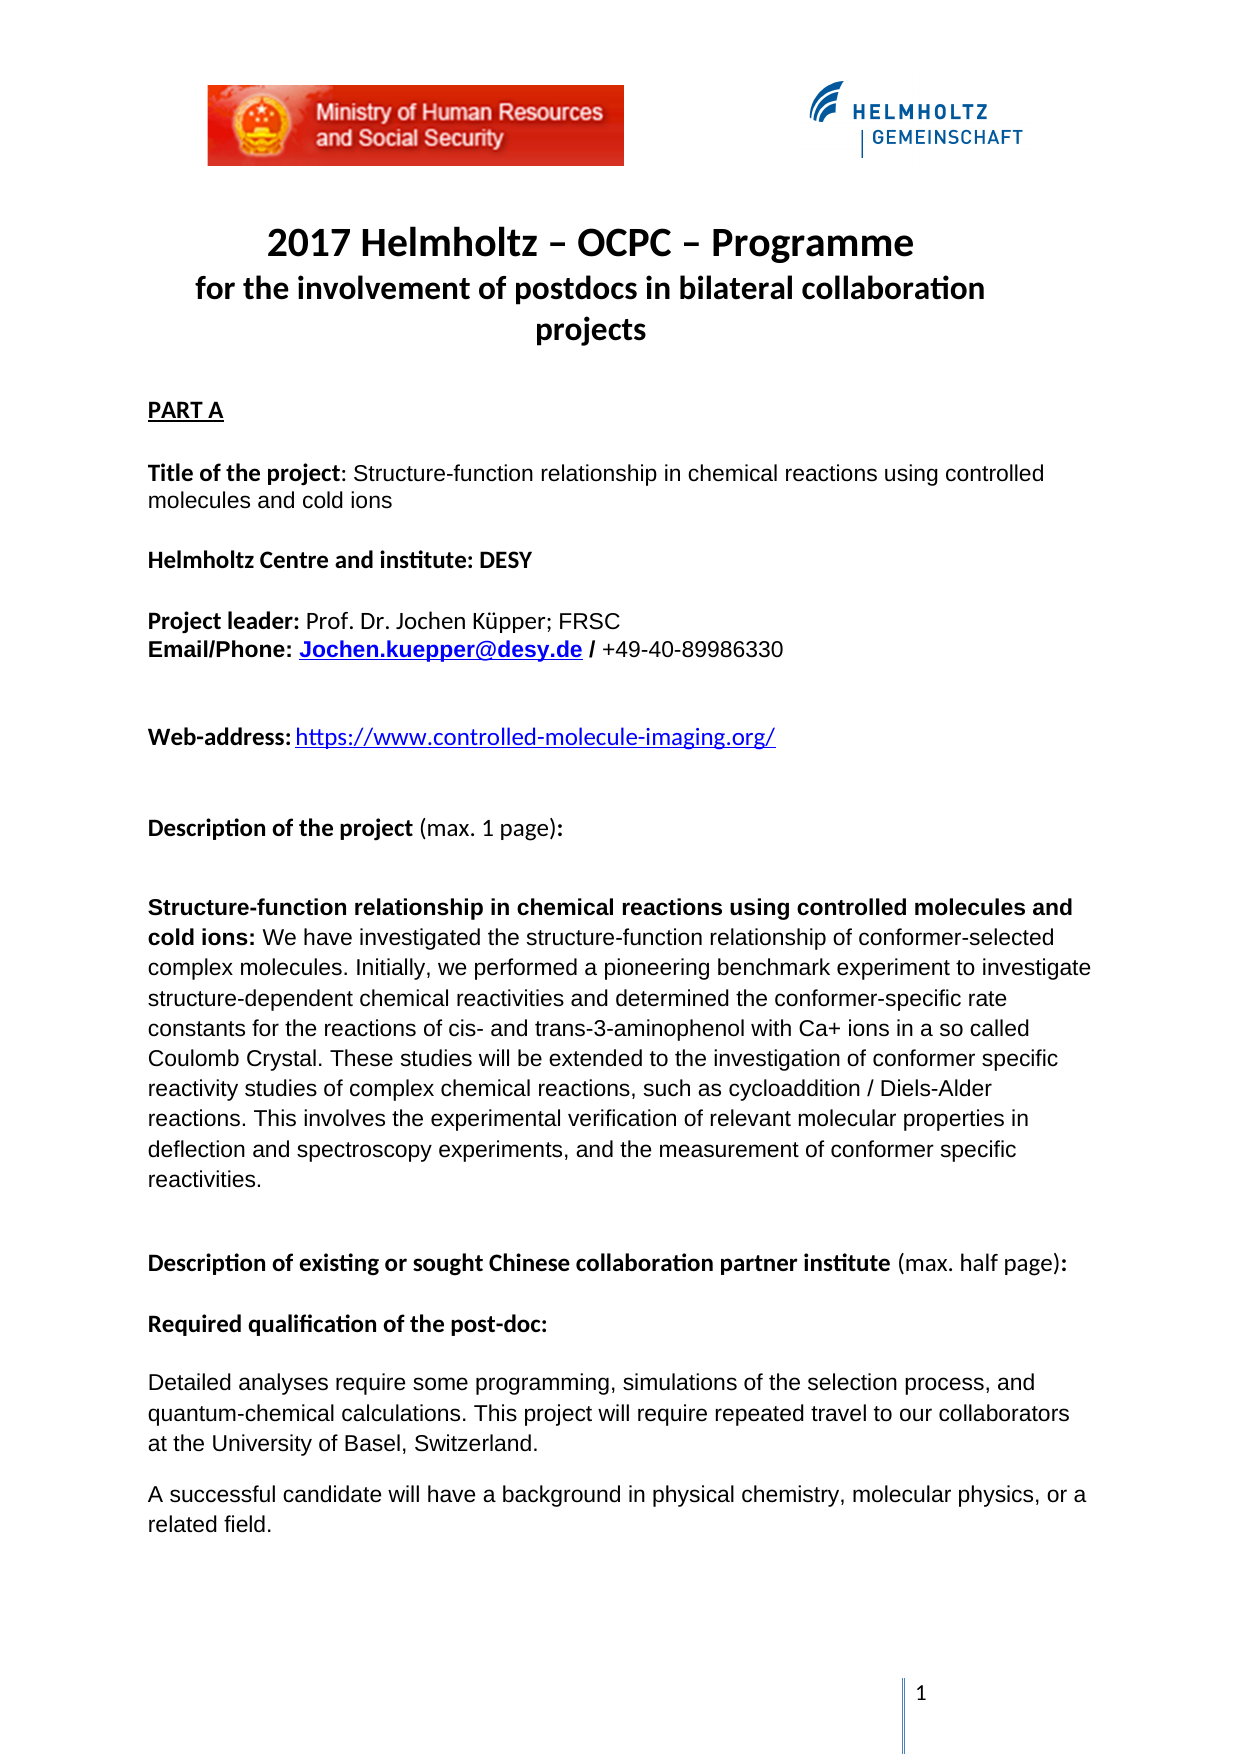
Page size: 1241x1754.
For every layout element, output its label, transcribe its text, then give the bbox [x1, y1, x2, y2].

text Structure-function relationship in chemical reactions using controlled molecules and cold ions: We have investigated the structure-function relationship of conformer-selected complex molecules. Initially, we performed a pioneering benchmark experiment to investigate structure-dependent chemical reactivities and determined the conformer-specific rate constants for the reactions of cis- and trans-3-aminophenol with Ca+ ions in a so called Coulomb Crystal. These studies will be extended to the investigation of conformer specific reactivity studies of complex chemical reactions, such as cycloaddition / Diels-Alder reactions. This involves the experimental verification of relevant molecular properties in deflection and spectroscopy experiments, and the measurement of conformer specific reactivities. [148, 894, 1093, 1192]
text Helmholtz Centre and institute: DESY [148, 544, 1093, 575]
text Required qualification of the post-doc: [148, 1308, 1093, 1339]
text for the involvement of postdocs in bilateral collaboration projects [148, 267, 1034, 348]
text Description of the project (max. 1 page): [148, 812, 1093, 843]
text Web-address: https://www.controlled-molecule-imaging.org/ [148, 721, 1093, 751]
text Detailed analyses require some programming, simulations of the selection process, and quantum-chemical calculations. This project will require repeated travel to our collaborators at the University of Basel, Switzerland. [148, 1369, 1093, 1456]
text Description of existing or sought Chinese collaboration partner institute (max. half page): [148, 1247, 1093, 1278]
text Title of the project: Structure-function relationship in chemical reactions using controlled molecules and cold ions [148, 457, 1093, 514]
text A successful candidate will have a background in physical chemistry, molecular physics, or a related field. [148, 1481, 1093, 1537]
subtitle Email/Phone: Jochen.kuepper@desy.de / +49-40-89986330 [148, 636, 1093, 662]
text 2017 Helmholtz – OCPC – Programme [148, 216, 1034, 267]
picture [799, 73, 1033, 166]
picture [207, 85, 624, 166]
subtitle Project leader: Prof. Dr. Jochen Küpper; FRSC [148, 605, 1093, 636]
text PART A [148, 394, 1093, 424]
